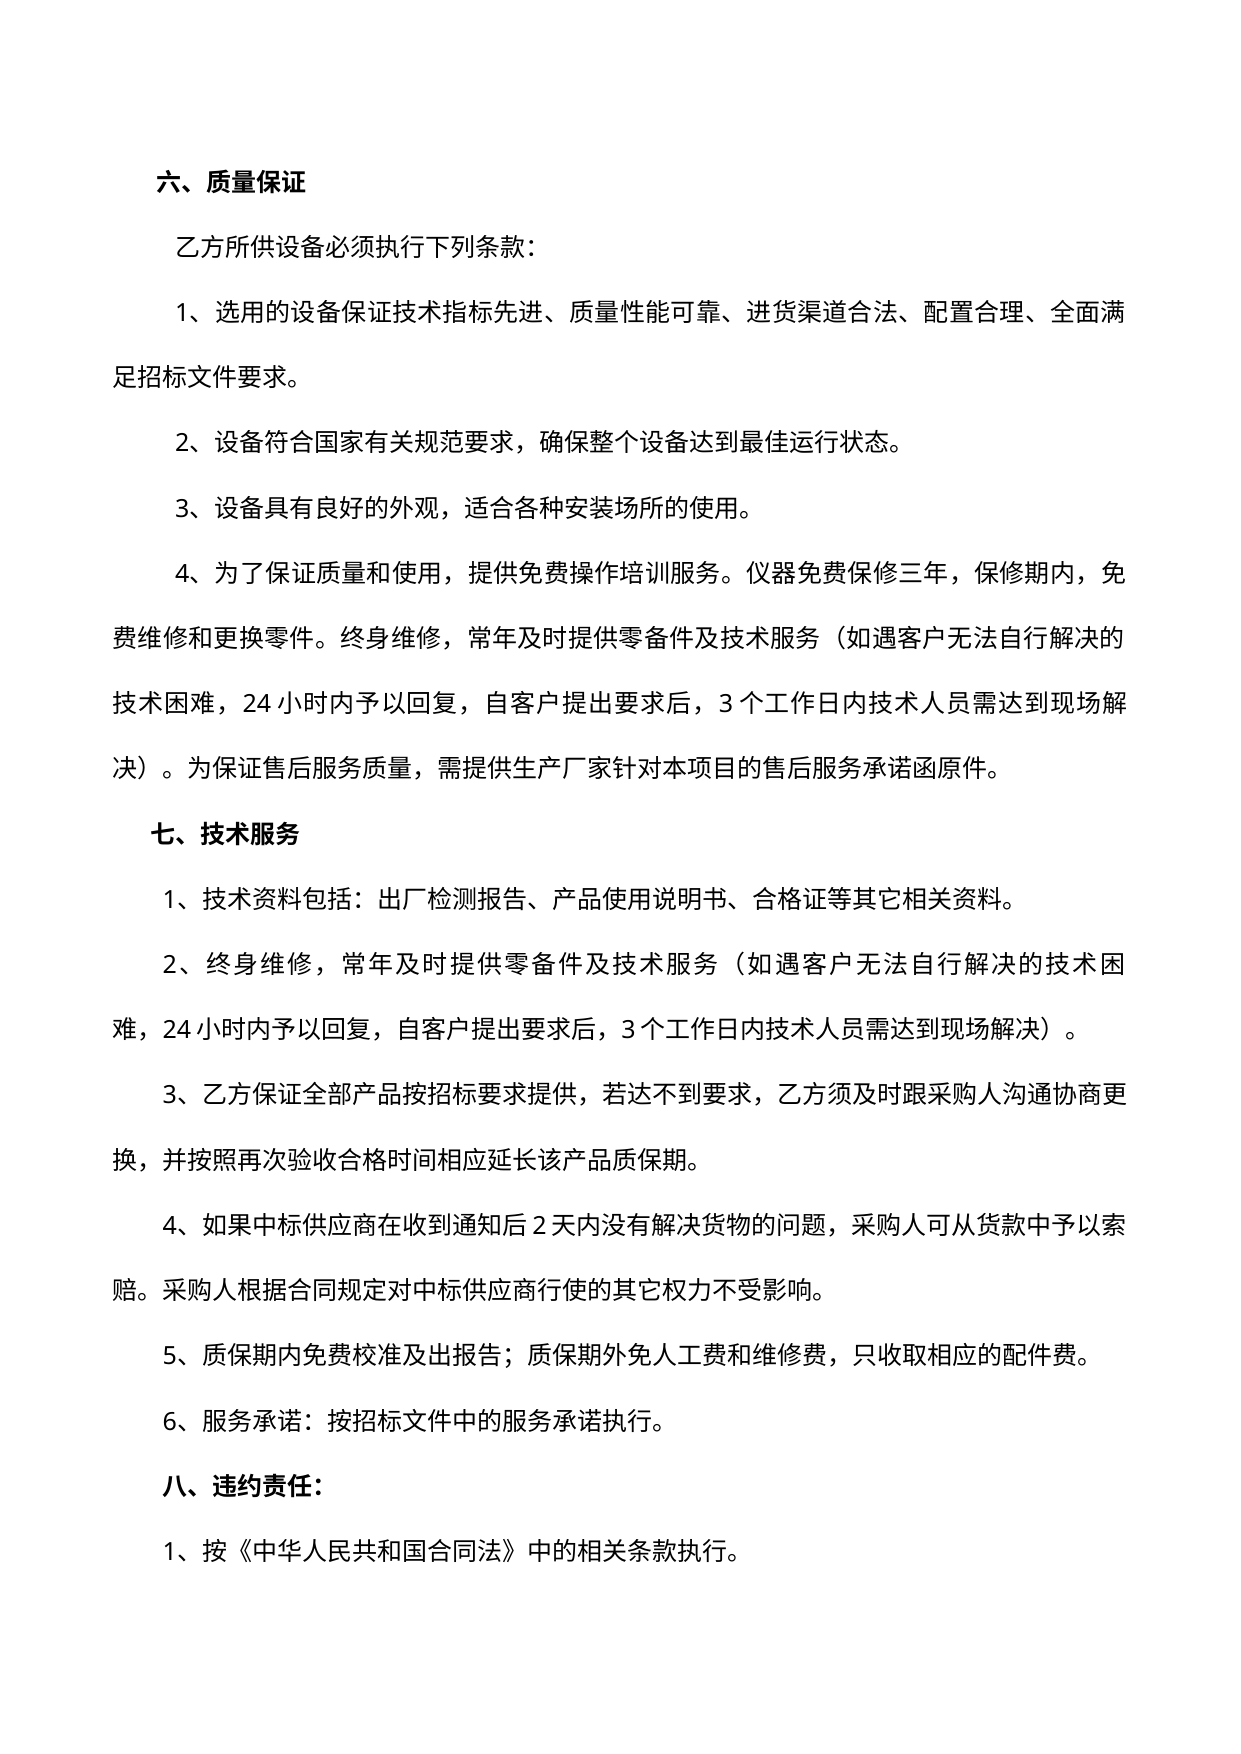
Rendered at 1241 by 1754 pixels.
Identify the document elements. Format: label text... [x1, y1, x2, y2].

text 3、乙方保证全部产品按招标要求提供，若达不到要求，乙方须及时跟采购人沟通协商更换，并按照再次验收合格时间相应延长该产品质保期。 [112, 1075, 1128, 1176]
text 4、如果中标供应商在收到通知后2天内没有解决货物的问题，采购人可从货款中予以索赔。采购人根据合同规定对中标供应商行使的其它权力不受影响。 [112, 1205, 1128, 1307]
list 3、设备具有良好的外观，适合各种安装场所的使用。 [112, 488, 1128, 524]
text 乙方所供设备必须执行下列条款： [112, 227, 1128, 263]
text 6、服务承诺：按招标文件中的服务承诺执行。 [112, 1401, 1128, 1437]
list 4、为了保证质量和使用，提供免费操作培训服务。仪器免费保修三年，保修期内，免费维修和更换零件。终身维修，常年及时提供零备件及技术服务（如遇客户无法自行解决的技术困难，24小时内予以回复，自客户提出要求后，3个工作日内技术人员需达到现场解决）。为保证售后服务质量，需提供生产厂家针对本项目的售后服务承诺函原件。 [112, 553, 1128, 785]
list 1、选用的设备保证技术指标先进、质量性能可靠、进货渠道合法、配置合理、全面满足招标文件要求。 [112, 292, 1128, 394]
text 2、终身维修，常年及时提供零备件及技术服务（如遇客户无法自行解决的技术困难，24小时内予以回复，自客户提出要求后，3个工作日内技术人员需达到现场解决）。 [112, 944, 1128, 1046]
text 六、质量保证 [112, 162, 1128, 198]
list 2、设备符合国家有关规范要求，确保整个设备达到最佳运行状态。 [112, 423, 1128, 459]
text 七、技术服务 [112, 814, 1128, 850]
text 5、质保期内免费校准及出报告；质保期外免人工费和维修费，只收取相应的配件费。 [112, 1336, 1128, 1372]
text 1、技术资料包括：出厂检测报告、产品使用说明书、合格证等其它相关资料。 [112, 879, 1128, 916]
text 八、违约责任： [112, 1466, 1128, 1502]
text 1、按《中华人民共和国合同法》中的相关条款执行。 [112, 1531, 1128, 1568]
